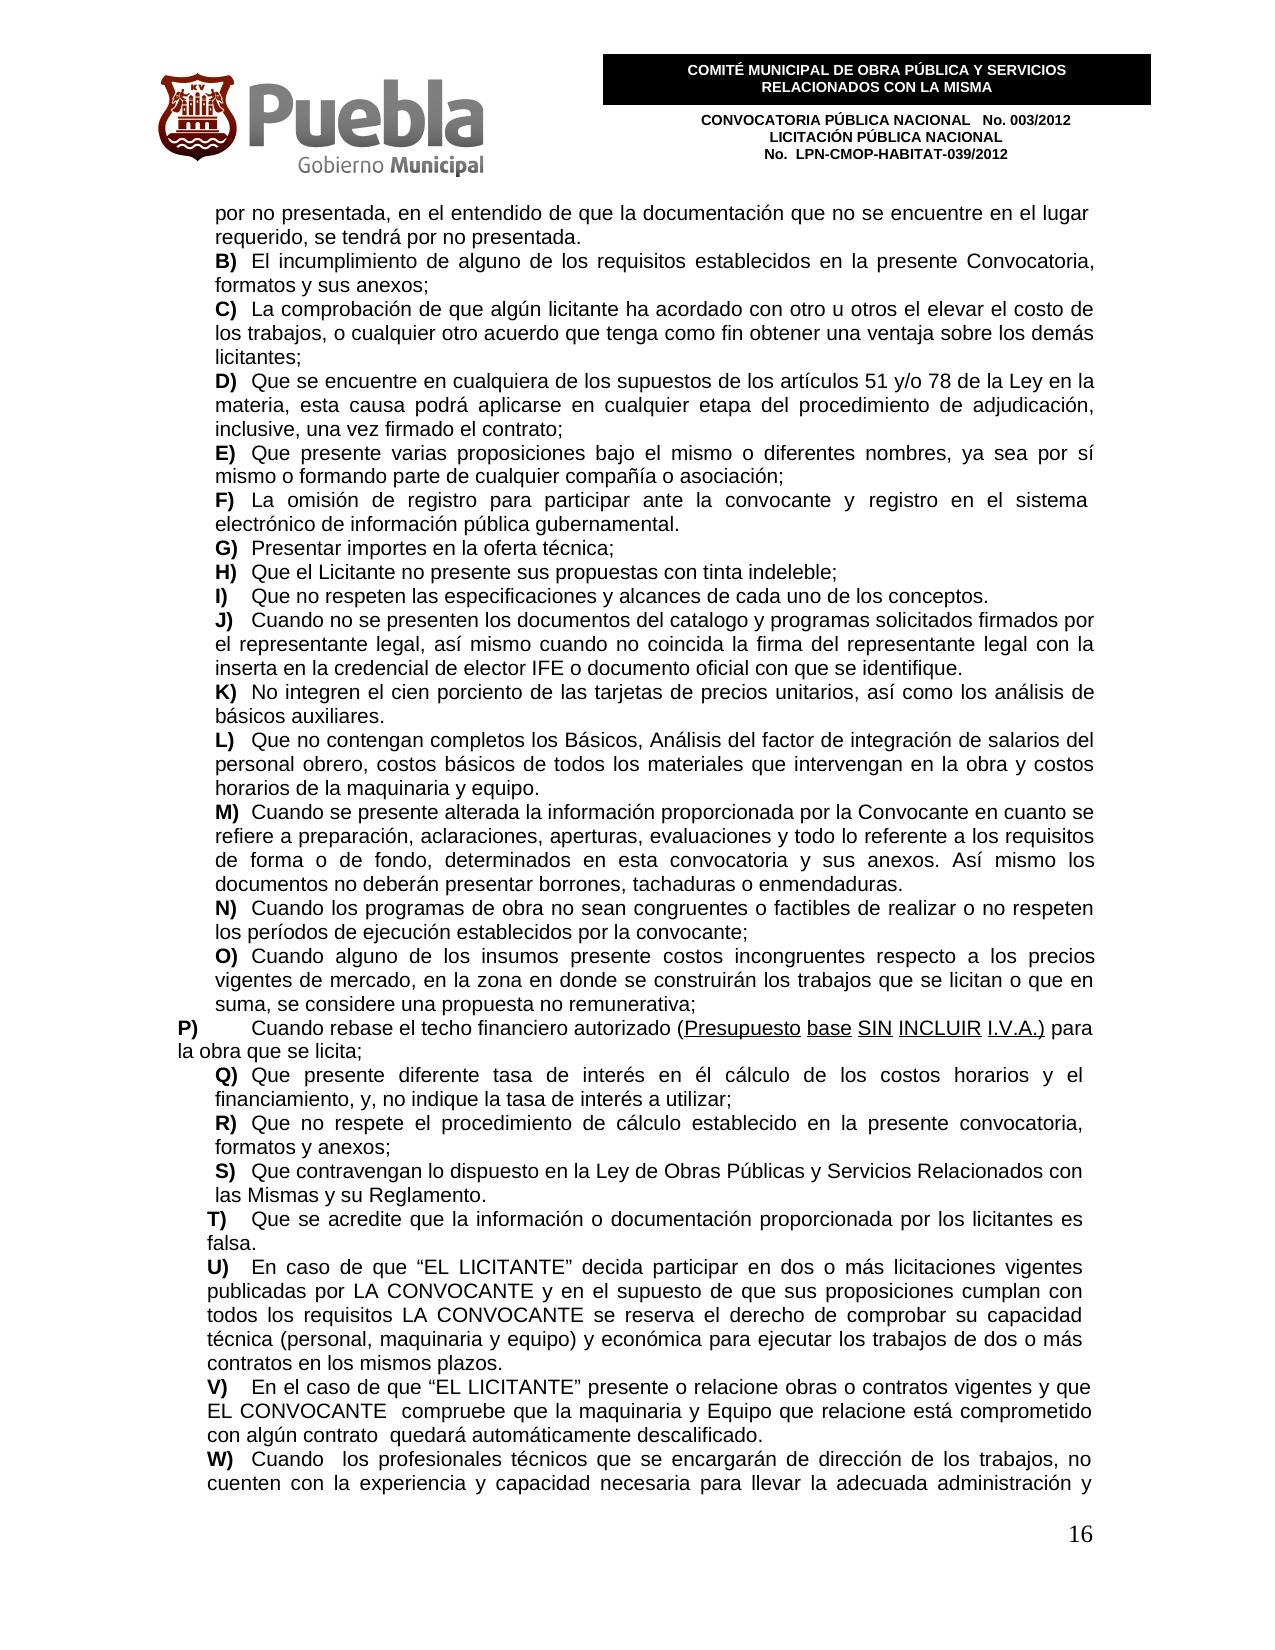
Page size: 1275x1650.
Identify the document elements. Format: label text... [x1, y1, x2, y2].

list Cuando se presente alterada la información proporcionada por la Convocante en cuanto se refiere a preparación, aclaraciones, aperturas, evaluaciones y todo lo referente a los requisitos de forma o de fondo, determinados en esta convocatoria y sus anexos. Así mismo los documentos no deberán presentar borrones, tachaduras o enmendaduras. [215, 800, 1096, 896]
list Presentar importes en la oferta técnica; [215, 536, 1176, 560]
list Que no respeten las especificaciones y alcances de cada uno de los conceptos. [215, 584, 1096, 608]
list Cuando no se presenten los documentos del catalogo y programas solicitados firmados por el representante legal, así mismo cuando no coincida la firma del representante legal con la inserta en la credencial de elector IFE o documento oficial con que se identifique. [215, 608, 1096, 680]
list Que no respete el procedimiento de cálculo establecido en la presente convocatoria, formatos y anexos; [215, 1111, 1084, 1159]
list Cuando los programas de obra no sean congruentes o factibles de realizar o no respeten los períodos de ejecución establecidos por la convocante; [215, 896, 1096, 943]
list La omisión de registro para participar ante la convocante y registro en el sistema electrónico de información pública gubernamental. [215, 488, 1088, 536]
list Que no contengan completos los Básicos, Análisis del factor de integración de salarios del personal obrero, costos básicos de todos los materiales que intervengan en la obra y costos horarios de la maquinaria y equipo. [215, 728, 1096, 800]
list Cuando alguno de los insumos presente costos incongruentes respecto a los precios vigentes de mercado, en la zona en donde se construirán los trabajos que se licitan o que en suma, se considere una propuesta no remunerativa; [215, 943, 1096, 1015]
list Que se acredite que la información o documentación proporcionada por los licitantes es falsa. [207, 1207, 1084, 1255]
list La comprobación de que algún licitante ha acordado con otro u otros el elevar el costo de los trabajos, o cualquier otro acuerdo que tenga como fin obtener una ventaja sobre los demás licitantes; [215, 297, 1096, 368]
list Cuando rebase el techo financiero autorizado (Presupuesto base SIN INCLUIR I.V.A.) para la obra que se licita; [177, 1015, 1093, 1063]
list Que se encuentre en cualquiera de los supuestos de los artículos 51 y/o 78 de la Ley en la materia, esta causa podrá aplicarse en cualquier etapa del procedimiento de adjudicación, inclusive, una vez firmado el contrato; [215, 368, 1096, 440]
picture [158, 73, 484, 177]
list Que el Licitante no presente sus propuestas con tinta indeleble; [215, 560, 1176, 584]
list Que contravengan lo dispuesto en la Ley de Obras Públicas y Servicios Relacionados con las Mismas y su Reglamento. [215, 1159, 1084, 1207]
list No integren el cien porciento de las tarjetas de precios unitarios, así como los análisis de básicos auxiliares. [215, 680, 1096, 728]
list El incumplimiento de alguno de los requisitos establecidos en la presente Convocatoria, formatos y sus anexos; [215, 249, 1096, 297]
list Que presente varias proposiciones bajo el mismo o diferentes nombres, ya sea por sí mismo o formando parte de cualquier compañía o asociación; [215, 440, 1096, 488]
list En caso de que “EL LICITANTE” decida participar en dos o más licitaciones vigentes publicadas por LA CONVOCANTE y en el supuesto de que sus proposiciones cumplan con todos los requisitos LA CONVOCANTE se reserva el derecho de comprobar su capacidad técnica (personal, maquinaria y equipo) y económica para ejecutar los trabajos de dos o más contratos en los mismos plazos. [207, 1255, 1084, 1375]
list En el caso de que “EL LICITANTE” presente o relacione obras o contratos vigentes y que EL CONVOCANTE compruebe que la maquinaria y Equipo que relacione está comprometido con algún contrato quedará automáticamente descalificado. [207, 1375, 1093, 1447]
list Que presente diferente tasa de interés en él cálculo de los costos horarios y el financiamiento, y, no indique la tasa de interés a utilizar; [215, 1063, 1084, 1111]
